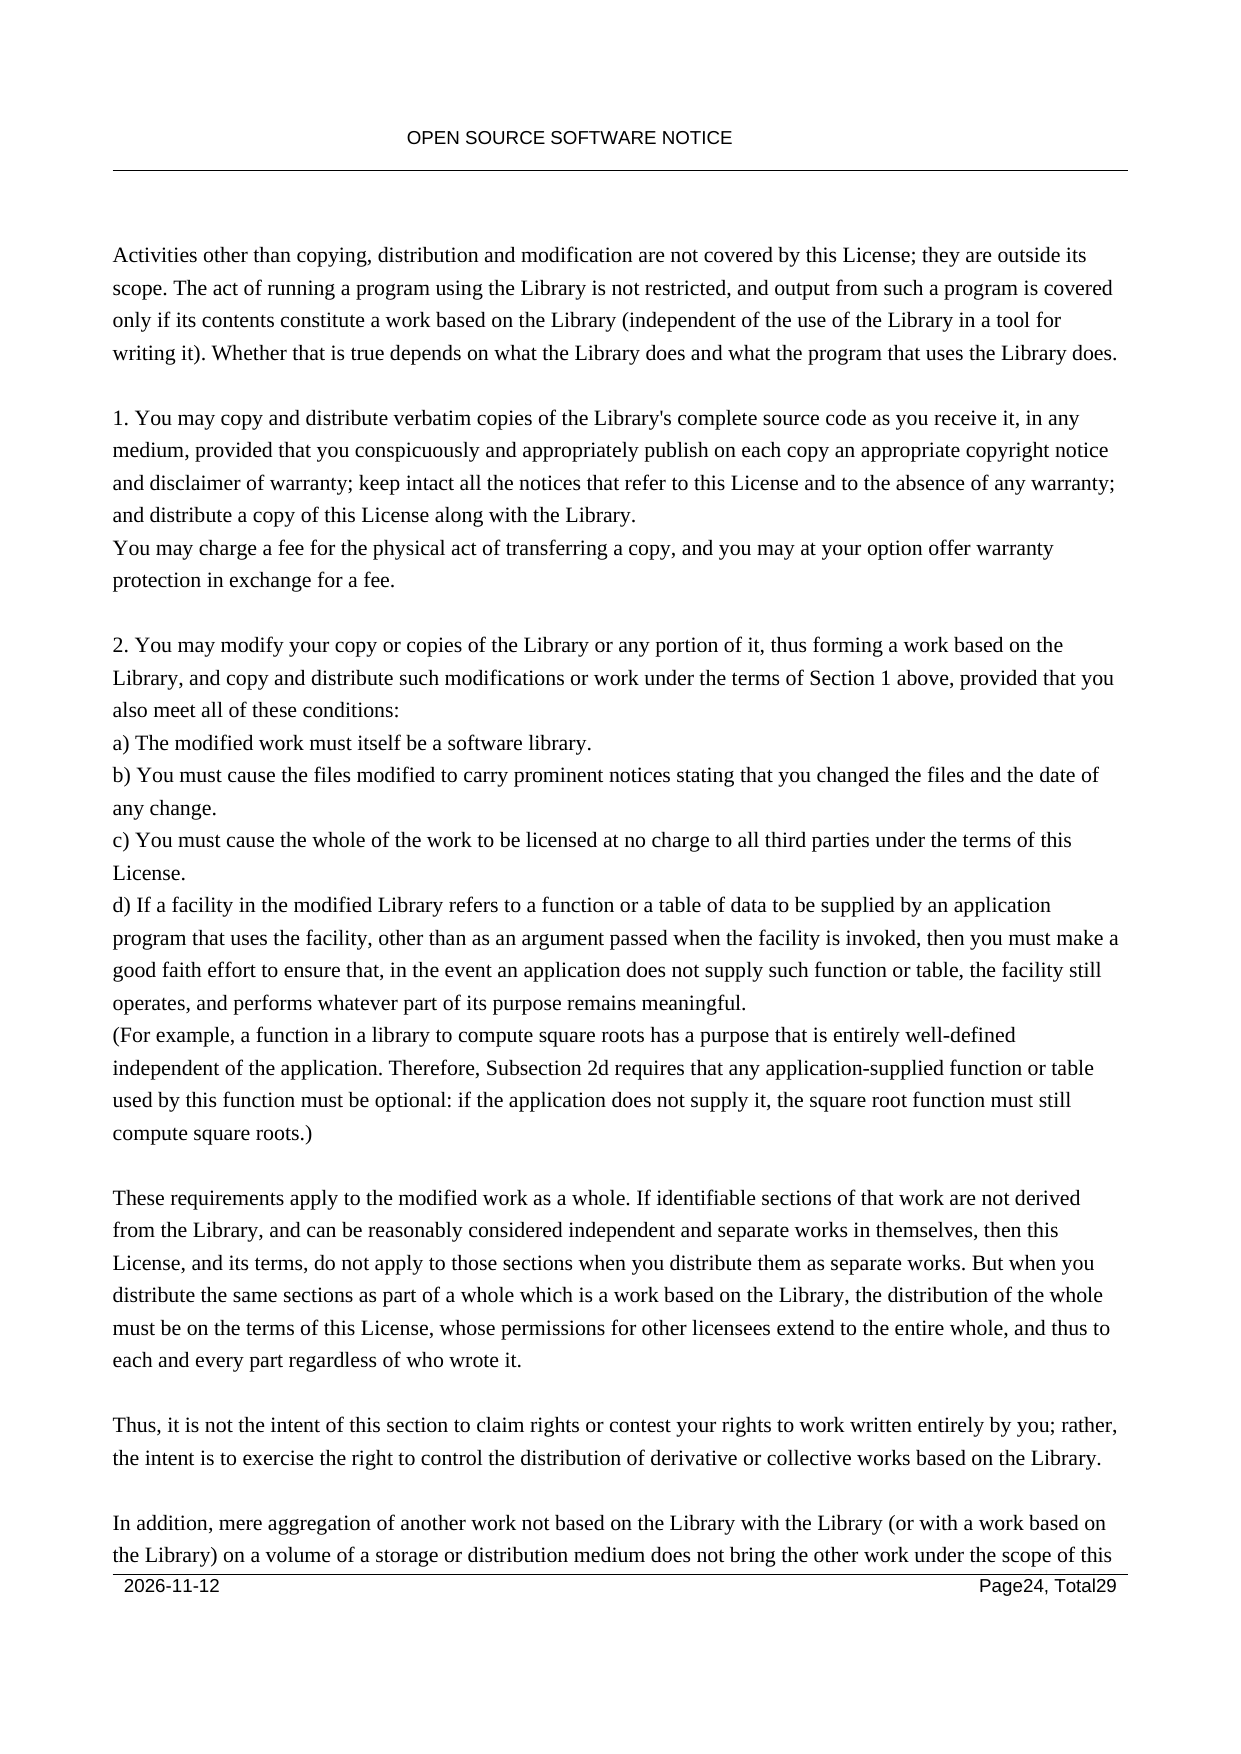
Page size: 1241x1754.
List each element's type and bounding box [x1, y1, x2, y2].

text [112, 206, 1128, 1571]
